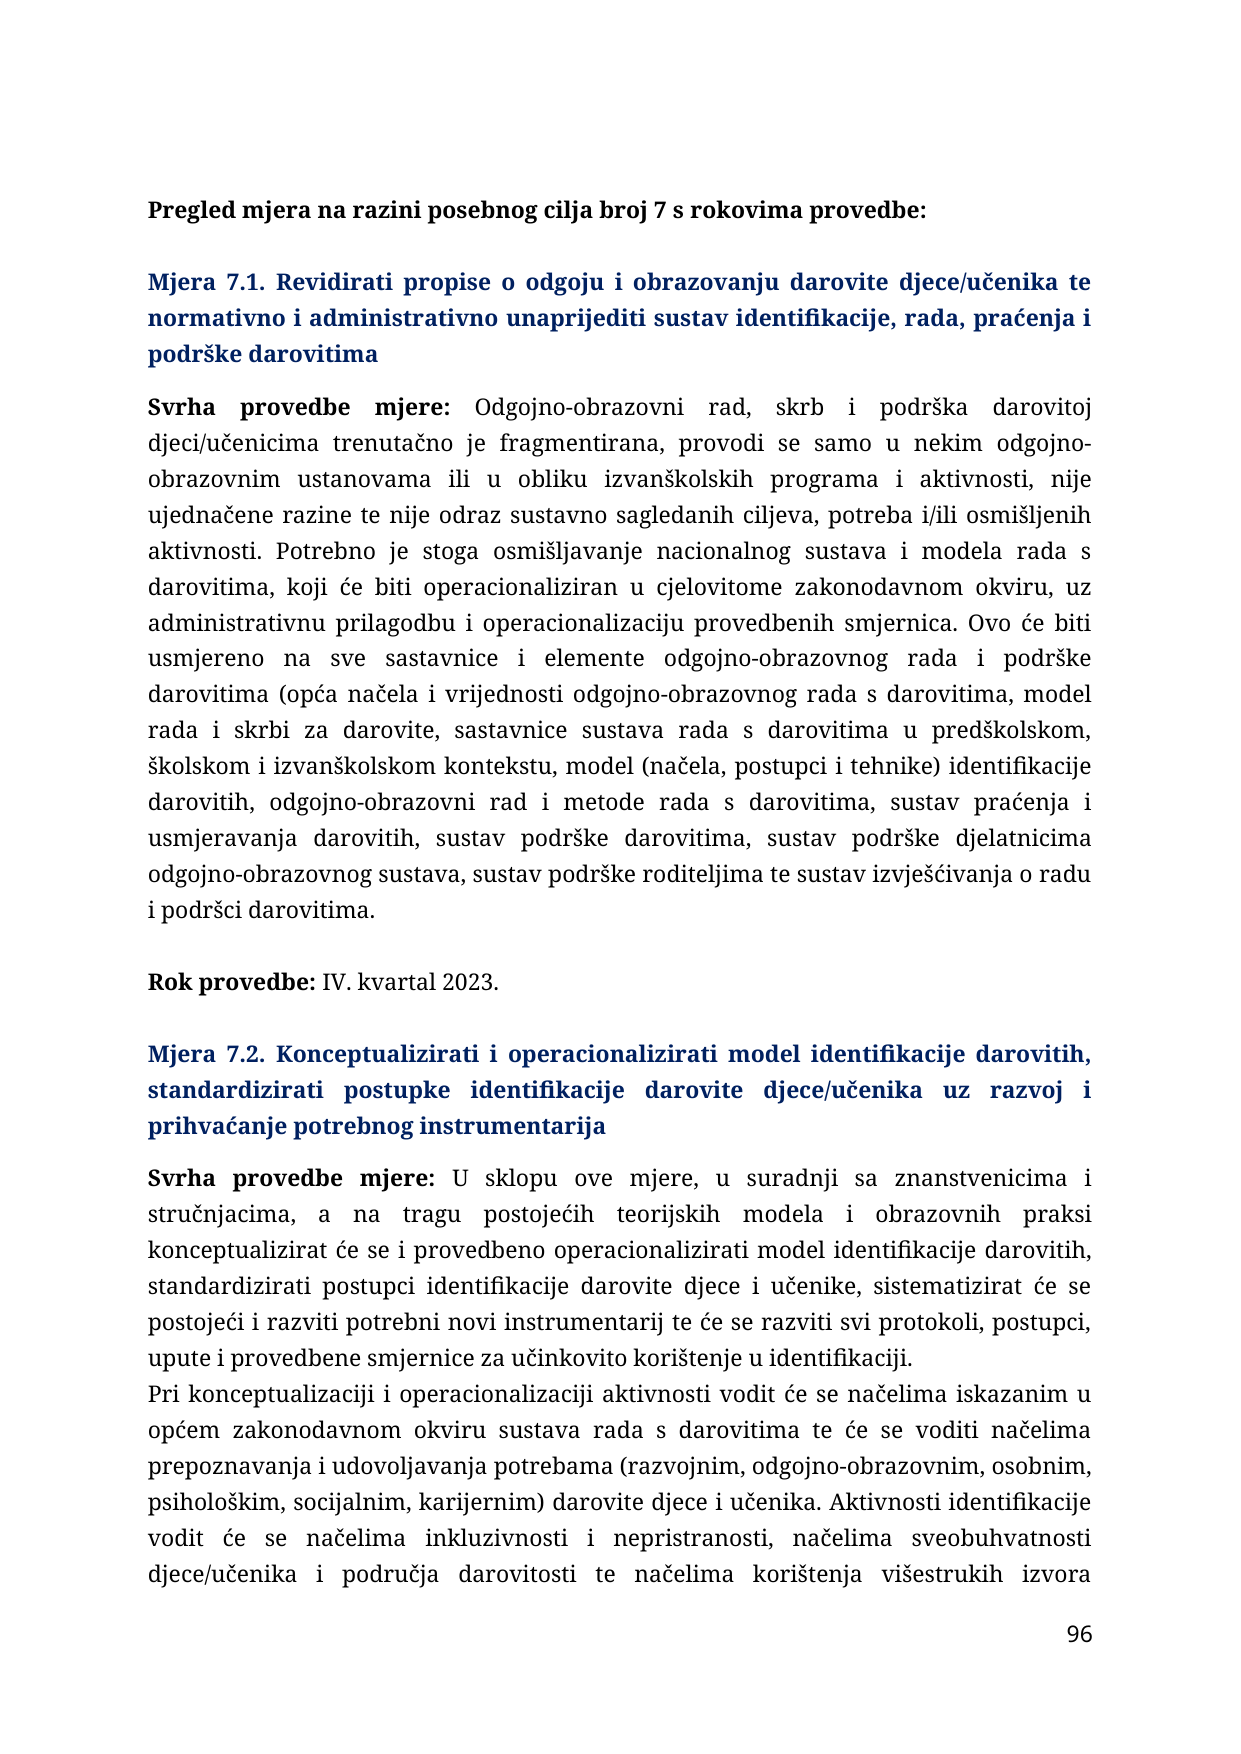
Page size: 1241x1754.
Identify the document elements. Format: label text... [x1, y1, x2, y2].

text Svrha provedbe mjere: U sklopu ove mjere, u suradnji sa znanstvenicima i stručnjacima, a na tragu postojećih teorijskih modela i obrazovnih praksi konceptualizirat će se i provedbeno operacionalizirati model identifikacije darovitih, standardizirati postupci identifikacije darovite djece i učenike, sistematizirat će se postojeći i razviti potrebni novi instrumentarij te će se razviti svi protokoli, postupci, upute i provedbene smjernice za učinkovito korištenje u identifikaciji. [148, 1162, 1093, 1373]
text Mjera 7.1. Revidirati propise o odgoju i obrazovanju darovite djece/učenika te normativno i administrativno unaprijediti sustav identifikacije, rada, praćenja i podrške darovitima [148, 266, 1093, 369]
text Mjera 7.2. Konceptualizirati i operacionalizirati model identifikacije darovitih, standardizirati postupke identifikacije darovite djece/učenika uz razvoj i prihvaćanje potrebnog instrumentarija [148, 1038, 1093, 1141]
text Rok provedbe: IV. kvartal 2023. [148, 966, 1093, 997]
text Svrha provedbe mjere: Odgojno-obrazovni rad, skrb i podrška darovitoj djeci/učenicima trenutačno je fragmentirana, provodi se samo u nekim odgojno-obrazovnim ustanovama ili u obliku izvanškolskih programa i aktivnosti, nije ujednačene razine te nije odraz sustavno sagledanih ciljeva, potreba i/ili osmišljenih aktivnosti. Potrebno je stoga osmišljavanje nacionalnog sustava i modela rada s darovitima, koji će biti operacionaliziran u cjelovitome zakonodavnom okviru, uz administrativnu prilagodbu i operacionalizaciju provedbenih smjernica. Ovo će biti usmjereno na sve sastavnice i elemente odgojno-obrazovnog rada i podrške darovitima (opća načela i vrijednosti odgojno-obrazovnog rada s darovitima, model rada i skrbi za darovite, sastavnice sustava rada s darovitima u predškolskom, školskom i izvanškolskom kontekstu, model (načela, postupci i tehnike) identifikacije darovitih, odgojno-obrazovni rad i metode rada s darovitima, sustav praćenja i usmjeravanja darovitih, sustav podrške darovitima, sustav podrške djelatnicima odgojno-obrazovnog sustava, sustav podrške roditeljima te sustav izvješćivanja o radu i podršci darovitima. [148, 391, 1093, 925]
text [148, 1378, 1093, 1589]
text Pregled mjera na razini posebnog cilja broj 7 s rokovima provedbe: [148, 194, 1093, 226]
